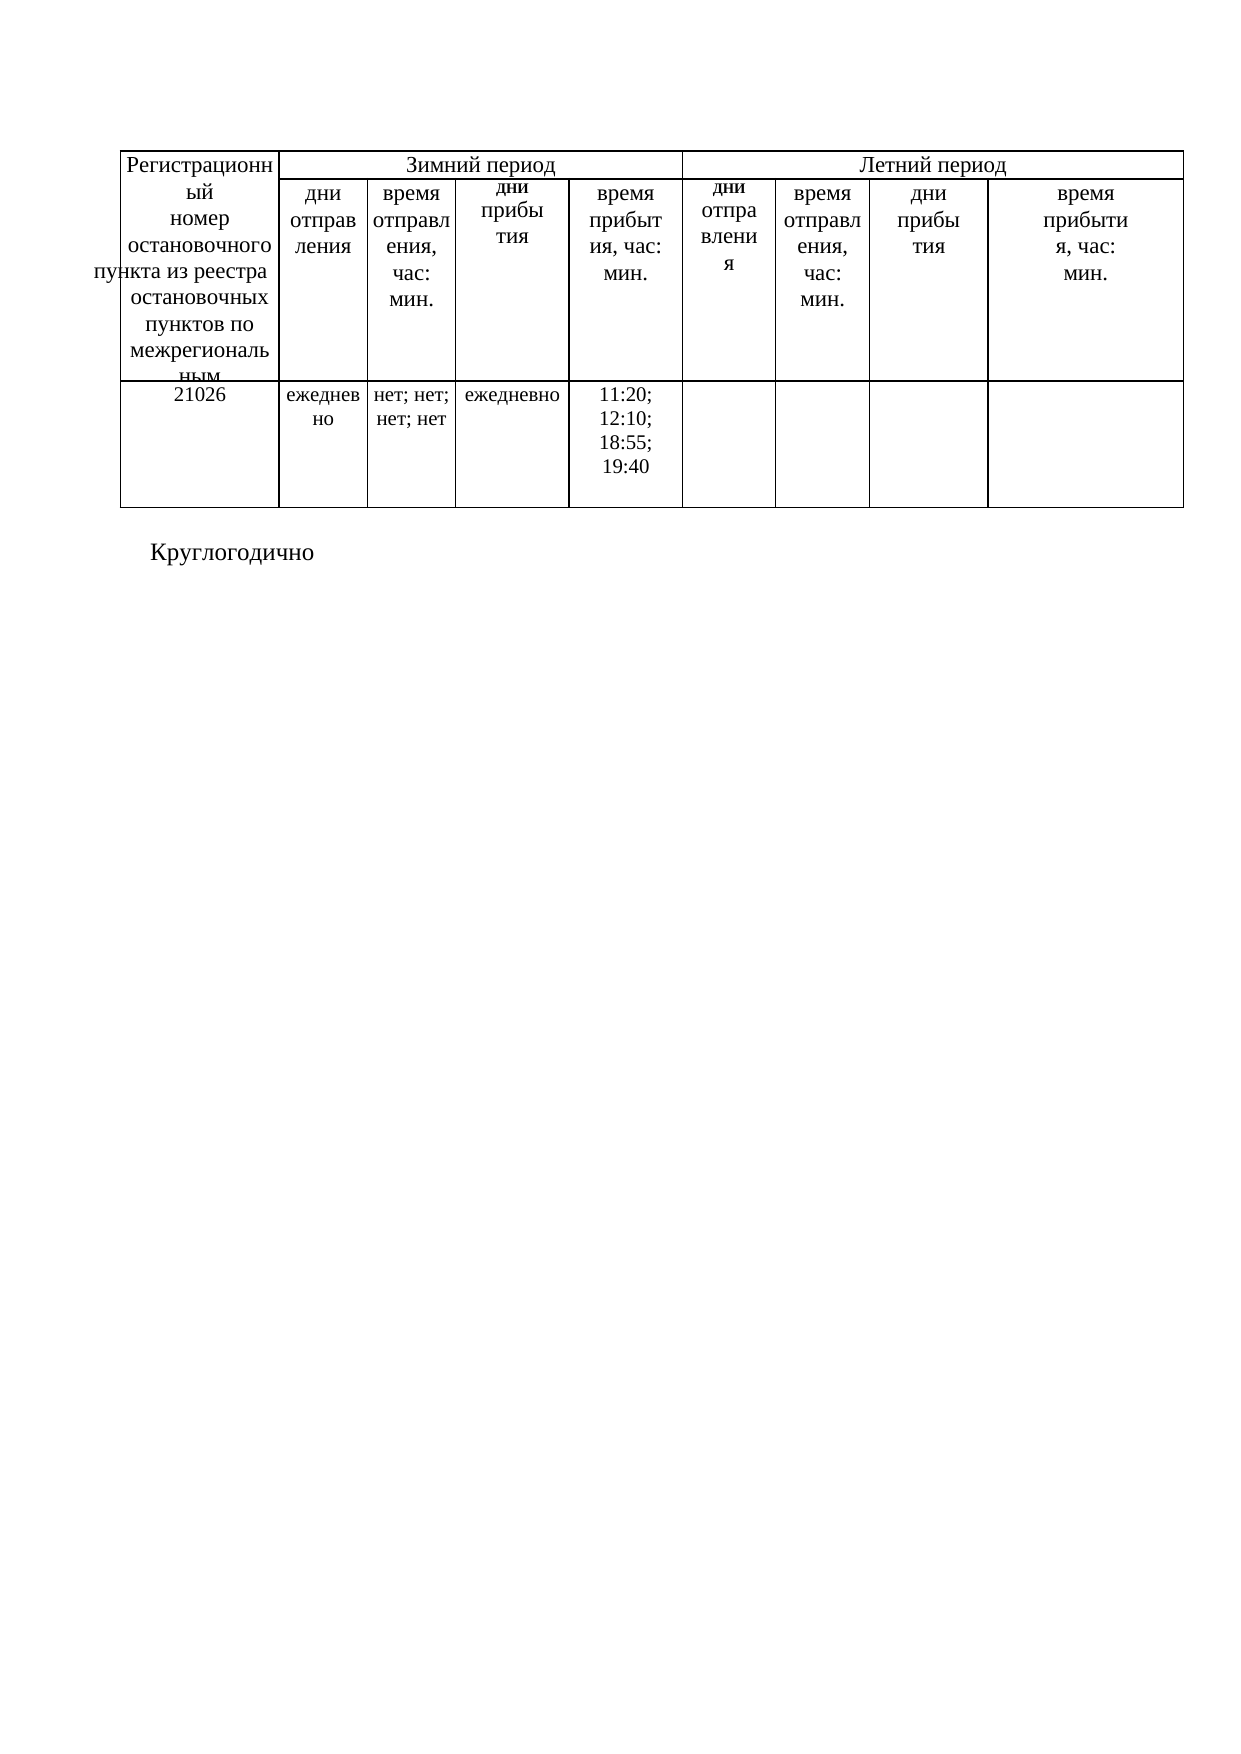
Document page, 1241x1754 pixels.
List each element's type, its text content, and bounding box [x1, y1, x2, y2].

table_cell время отправл ения, час: мин. [368, 180, 455, 380]
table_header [121, 152, 278, 380]
table_cell [870, 382, 987, 507]
table_cell дни прибы тия [870, 180, 987, 380]
table_cell время прибыт ия, час: мин. [570, 180, 682, 380]
table_cell нет; нет; нет; нет [368, 382, 455, 507]
table_cell 21026 [121, 382, 278, 507]
table_header Зимний период [280, 152, 682, 178]
table_cell [776, 382, 869, 507]
table_cell 11:20; 12:10; 18:55; 19:40 [570, 382, 682, 507]
table_cell [989, 382, 1183, 507]
text Круглогодично [150, 537, 1090, 566]
table_cell ДНИ прибы тия [456, 180, 568, 380]
table_cell дни отправ ления [280, 180, 367, 380]
table_cell ежедневно [456, 382, 568, 507]
table_cell время прибыти я, час: мин. [989, 180, 1183, 380]
table_cell [683, 382, 775, 507]
table_cell время отправл ения, час: мин. [776, 180, 869, 380]
table_cell ДНИ отпра влени я [683, 180, 775, 380]
table_cell ежедневно [280, 382, 367, 507]
table_header Летний период [683, 152, 1183, 178]
